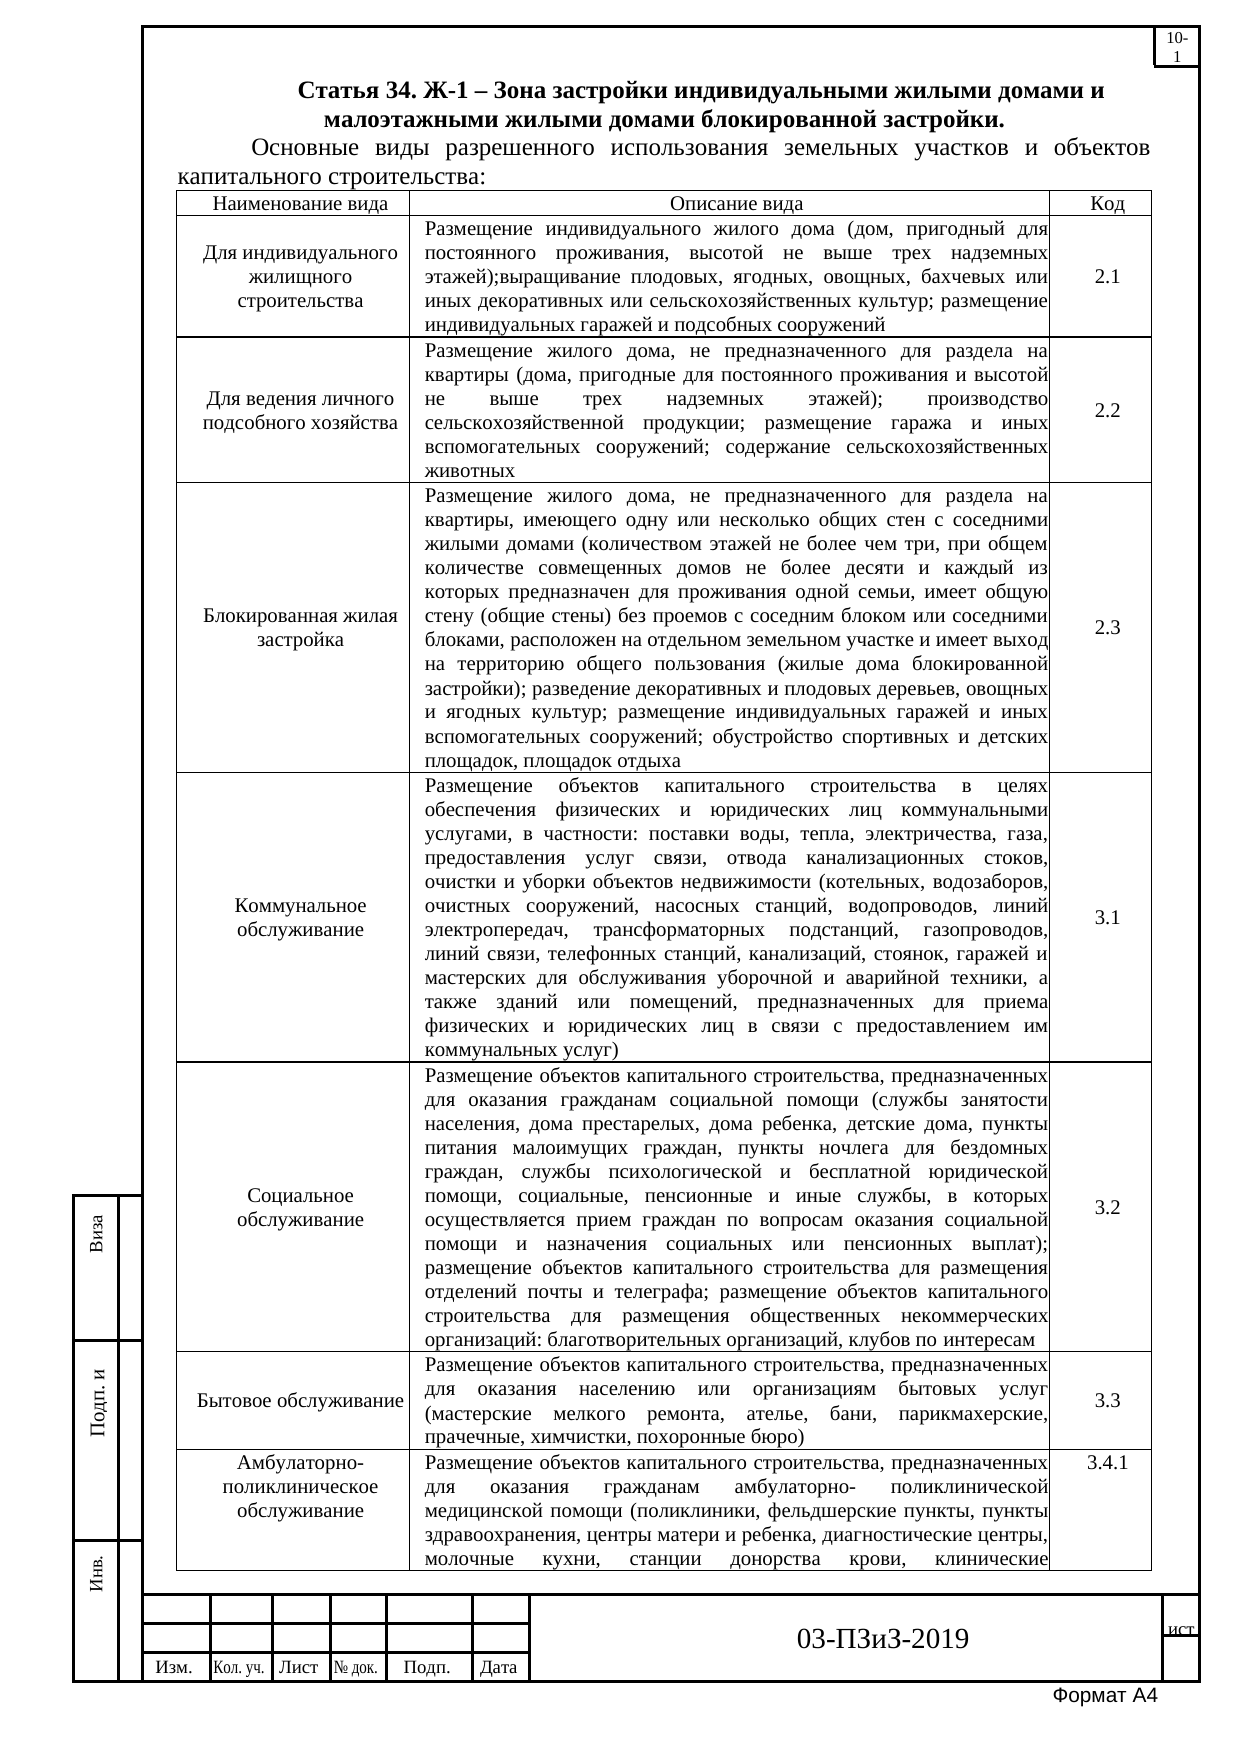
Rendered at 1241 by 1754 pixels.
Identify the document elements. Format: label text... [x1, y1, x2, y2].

table_cell 3.1 [1050, 773, 1151, 1061]
table_cell 2.1 [1050, 216, 1151, 336]
table_cell 3.3 [1050, 1352, 1151, 1448]
table_header Код [1050, 191, 1151, 215]
table_cell Размещение жилого дома, не предназначенного для раздела на квартиры (дома, пригодные для постоянного проживания и высотой не выше трех надземных этажей); производство сельскохозяйственной продукции; размещение гаража и иных вспомогательных сооружений; содержание сельскохозяйственных животных [410, 338, 1049, 482]
table_cell 3.2 [1050, 1063, 1151, 1351]
table_cell 3.4.1 [1050, 1450, 1151, 1570]
table_cell Для индивидуального жилищного строительства [177, 216, 409, 336]
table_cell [177, 1450, 409, 1570]
table_cell Бытовое обслуживание [177, 1352, 409, 1448]
table_cell 2.3 [1050, 483, 1151, 772]
table_cell Размещение индивидуального жилого дома (дом, пригодный для постоянного проживания, высотой не выше трех надземных этажей);выращивание плодовых, ягодных, овощных, бахчевых или иных декоративных или сельскохозяйственных культур; размещение индивидуальных гаражей и подсобных сооружений [410, 216, 1049, 336]
table_cell Размещение объектов капитального строительства, предназначенных для оказания гражданам социальной помощи (службы занятости населения, дома престарелых, дома ребенка, детские дома, пункты питания малоимущих граждан, пункты ночлега для бездомных граждан, службы психологической и бесплатной юридической помощи, социальные, пенсионные и иные службы, в которых осуществляется прием граждан по вопросам оказания социальной помощи и назначения социальных или пенсионных выплат); размещение объектов капитального строительства для размещения отделений почты и телеграфа; размещение объектов капитального строительства для размещения общественных некоммерческих организаций: благотворительных организаций, клубов по интересам [410, 1063, 1049, 1351]
table_header Наименование вида [177, 191, 409, 215]
table_cell Для ведения личного подсобного хозяйства [177, 338, 409, 482]
subtitle Статья 34. Ж-1 – Зона застройки индивидуальными жилыми домами и малоэтажными жилыми домами блокированной застройки. [177, 75, 1152, 132]
table_cell Социальное обслуживание [177, 1063, 409, 1351]
table_cell Блокированная жилая застройка [177, 483, 409, 772]
text Основные виды разрешенного использования земельных участков и объектов капитального строительства: [177, 132, 1152, 190]
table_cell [410, 1450, 1049, 1570]
table_cell Размещение объектов капитального строительства в целях обеспечения физических и юридических лиц коммунальными услугами, в частности: поставки воды, тепла, электричества, газа, предоставления услуг связи, отвода канализационных стоков, очистки и уборки объектов недвижимости (котельных, водозаборов, очистных сооружений, насосных станций, водопроводов, линий электропередач, трансформаторных подстанций, газопроводов, линий связи, телефонных станций, канализаций, стоянок, гаражей и мастерских для обслуживания уборочной и аварийной техники, а также зданий или помещений, предназначенных для приема физических и юридических лиц в связи с предоставлением им коммунальных услуг) [410, 773, 1049, 1061]
table_header Описание вида [410, 191, 1049, 215]
table_cell Размещение объектов капитального строительства, предназначенных для оказания населению или организациям бытовых услуг (мастерские мелкого ремонта, ателье, бани, парикмахерские, прачечные, химчистки, похоронные бюро) [410, 1352, 1049, 1448]
table_cell 2.2 [1050, 338, 1151, 482]
table_cell Коммунальное обслуживание [177, 773, 409, 1061]
table_cell Размещение жилого дома, не предназначенного для раздела на квартиры, имеющего одну или несколько общих стен с соседними жилыми домами (количеством этажей не более чем три, при общем количестве совмещенных домов не более десяти и каждый из которых предназначен для проживания одной семьи, имеет общую стену (общие стены) без проемов с соседним блоком или соседними блоками, расположен на отдельном земельном участке и имеет выход на территорию общего пользования (жилые дома блокированной застройки); разведение декоративных и плодовых деревьев, овощных и ягодных культур; размещение индивидуальных гаражей и иных вспомогательных сооружений; обустройство спортивных и детских площадок, площадок отдыха [410, 483, 1049, 772]
